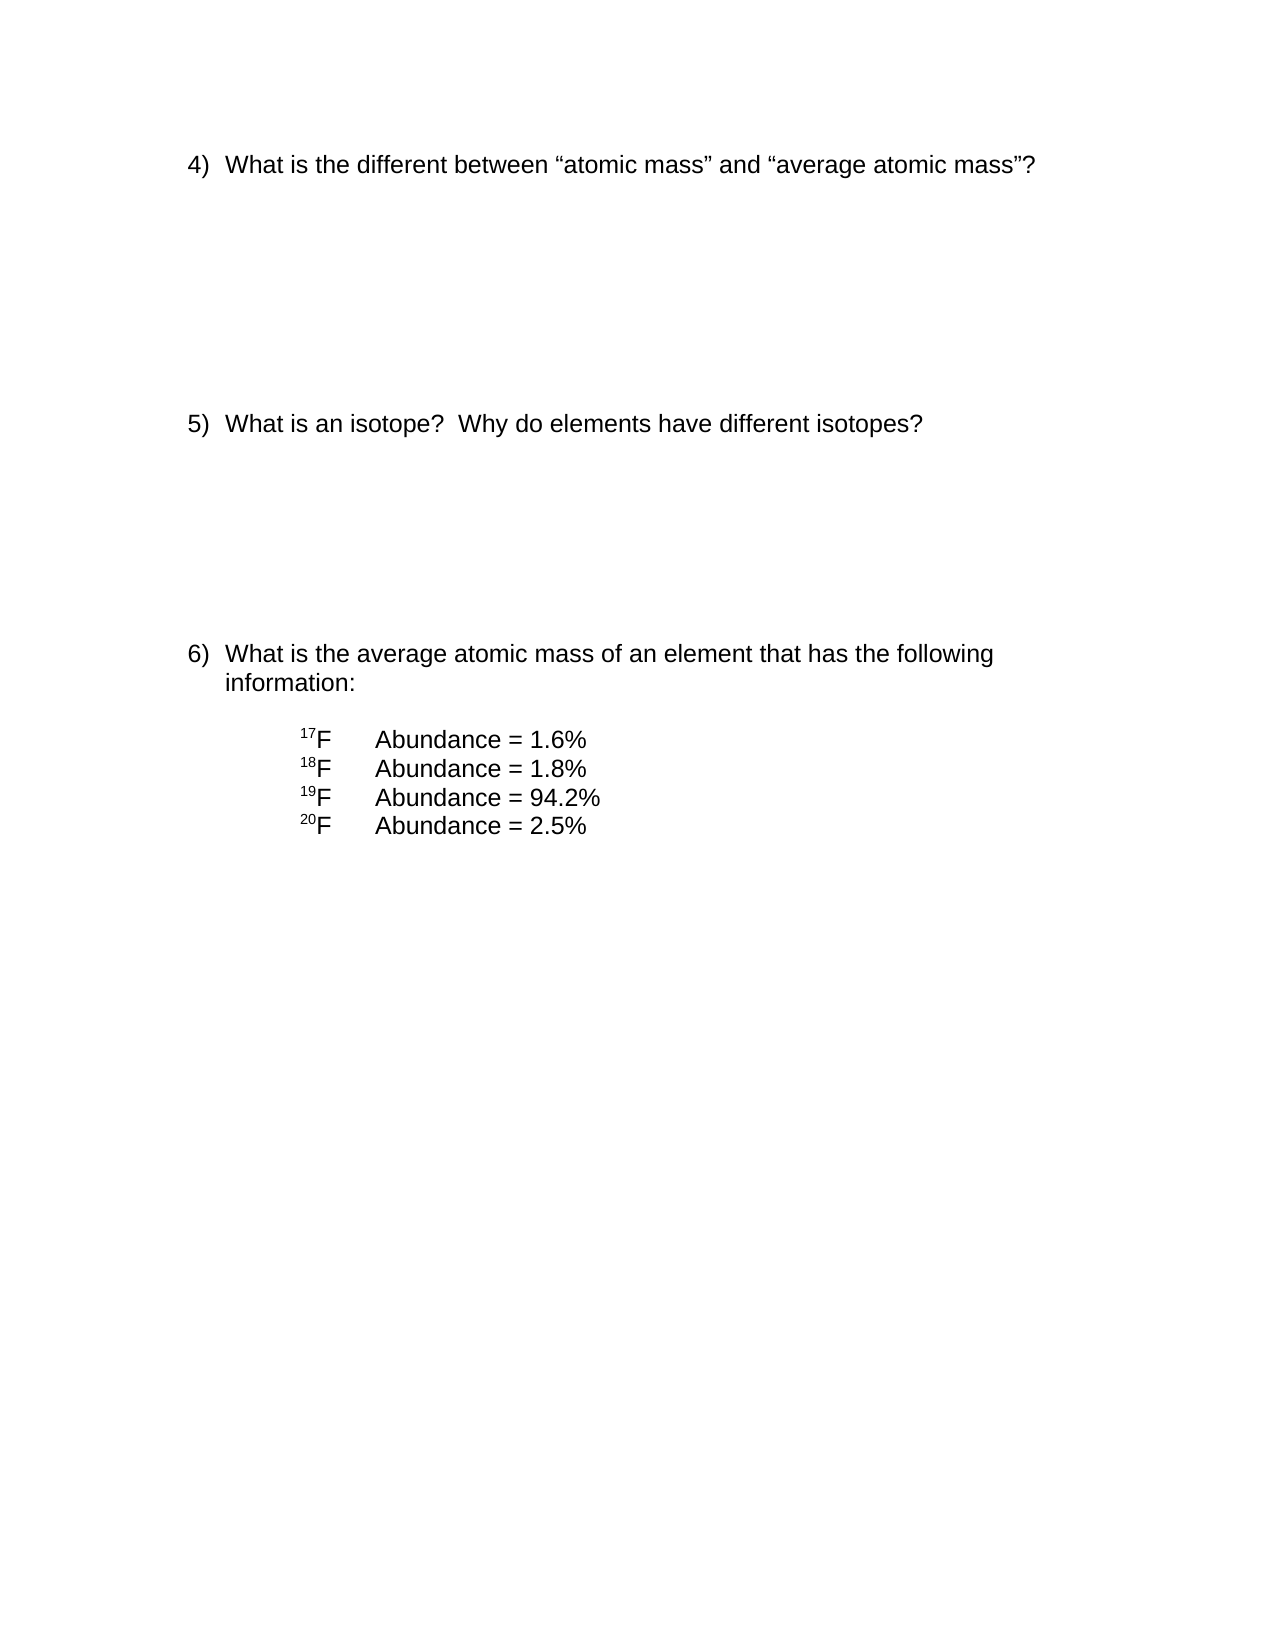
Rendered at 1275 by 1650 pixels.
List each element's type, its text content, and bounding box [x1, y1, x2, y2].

text 19F Abundance = 94.2% [300, 782, 1125, 811]
list What is the average atomic mass of an element that has the following information: [187, 639, 1125, 696]
text 18F Abundance = 1.8% [300, 754, 1125, 782]
text 20F Abundance = 2.5% [300, 811, 1125, 840]
text 17F Abundance = 1.6% [300, 725, 1125, 754]
list What is an isotope? Why do elements have different isotopes? [187, 409, 1125, 437]
list What is the different between “atomic mass” and “average atomic mass”? [187, 150, 1125, 179]
